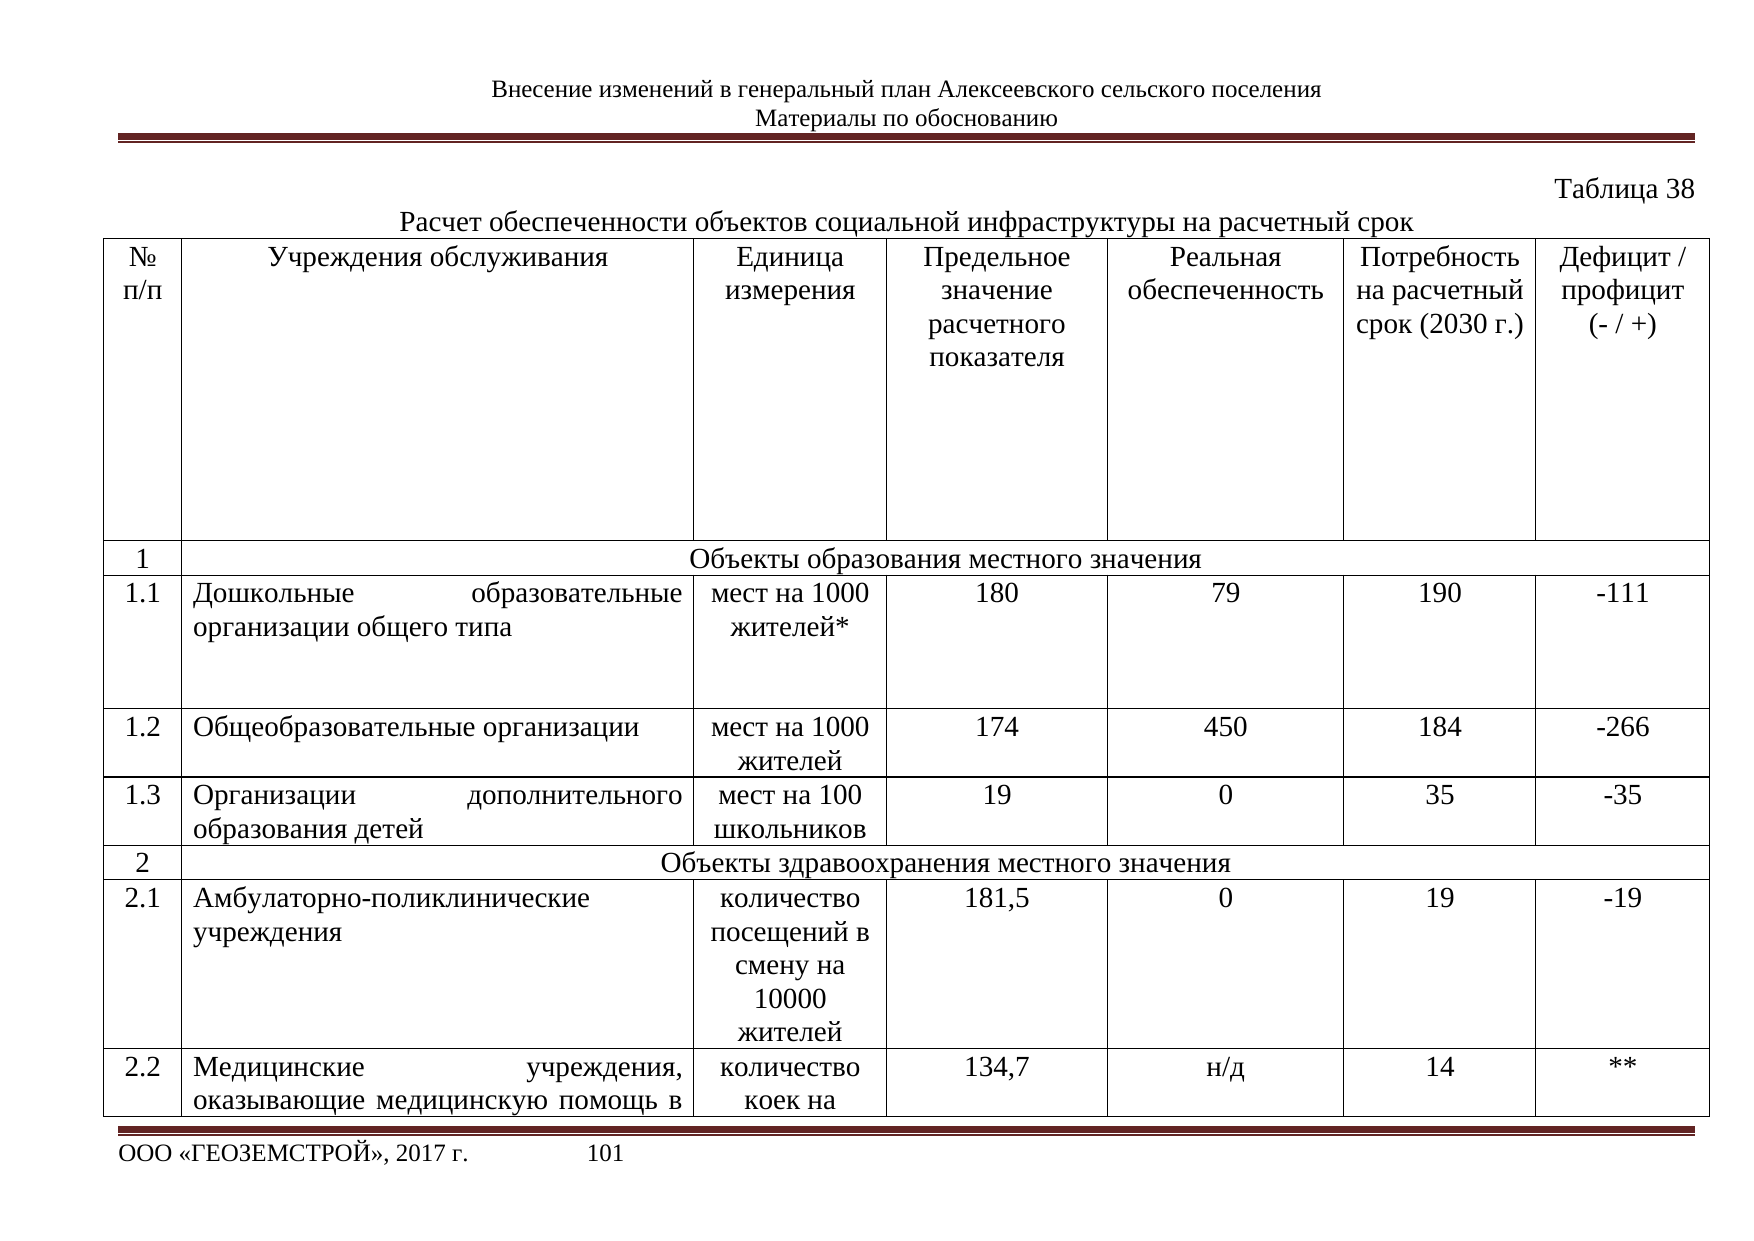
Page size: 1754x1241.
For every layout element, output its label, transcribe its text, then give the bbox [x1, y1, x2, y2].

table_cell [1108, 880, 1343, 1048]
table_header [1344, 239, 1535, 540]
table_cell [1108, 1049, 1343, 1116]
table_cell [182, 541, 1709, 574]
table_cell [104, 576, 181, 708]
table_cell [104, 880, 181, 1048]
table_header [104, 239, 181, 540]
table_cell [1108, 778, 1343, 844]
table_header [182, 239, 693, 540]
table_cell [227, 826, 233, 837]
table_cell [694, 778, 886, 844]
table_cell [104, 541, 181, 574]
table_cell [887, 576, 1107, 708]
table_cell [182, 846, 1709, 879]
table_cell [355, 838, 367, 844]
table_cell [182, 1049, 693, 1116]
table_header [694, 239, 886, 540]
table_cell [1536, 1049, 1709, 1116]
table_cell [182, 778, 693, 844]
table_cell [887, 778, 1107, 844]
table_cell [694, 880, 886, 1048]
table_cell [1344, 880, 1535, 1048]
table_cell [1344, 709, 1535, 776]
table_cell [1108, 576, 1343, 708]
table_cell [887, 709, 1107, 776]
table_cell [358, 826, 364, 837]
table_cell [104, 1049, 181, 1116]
text Расчет обеспеченности объектов социальной инфраструктуры на расчетный срок [118, 204, 1695, 238]
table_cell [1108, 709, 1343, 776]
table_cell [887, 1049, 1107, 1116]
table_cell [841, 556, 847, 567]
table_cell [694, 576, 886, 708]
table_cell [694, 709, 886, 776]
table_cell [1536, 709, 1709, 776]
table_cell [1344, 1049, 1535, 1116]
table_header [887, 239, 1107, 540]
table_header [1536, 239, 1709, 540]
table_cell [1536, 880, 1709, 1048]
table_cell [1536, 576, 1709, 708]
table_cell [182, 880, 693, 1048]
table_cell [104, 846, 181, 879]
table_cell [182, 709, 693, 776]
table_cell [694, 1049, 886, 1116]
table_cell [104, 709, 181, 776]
text Таблица 38 [118, 171, 1695, 204]
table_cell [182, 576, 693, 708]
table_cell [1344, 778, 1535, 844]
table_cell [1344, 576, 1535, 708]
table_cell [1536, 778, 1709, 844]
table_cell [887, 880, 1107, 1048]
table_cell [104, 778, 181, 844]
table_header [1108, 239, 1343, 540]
